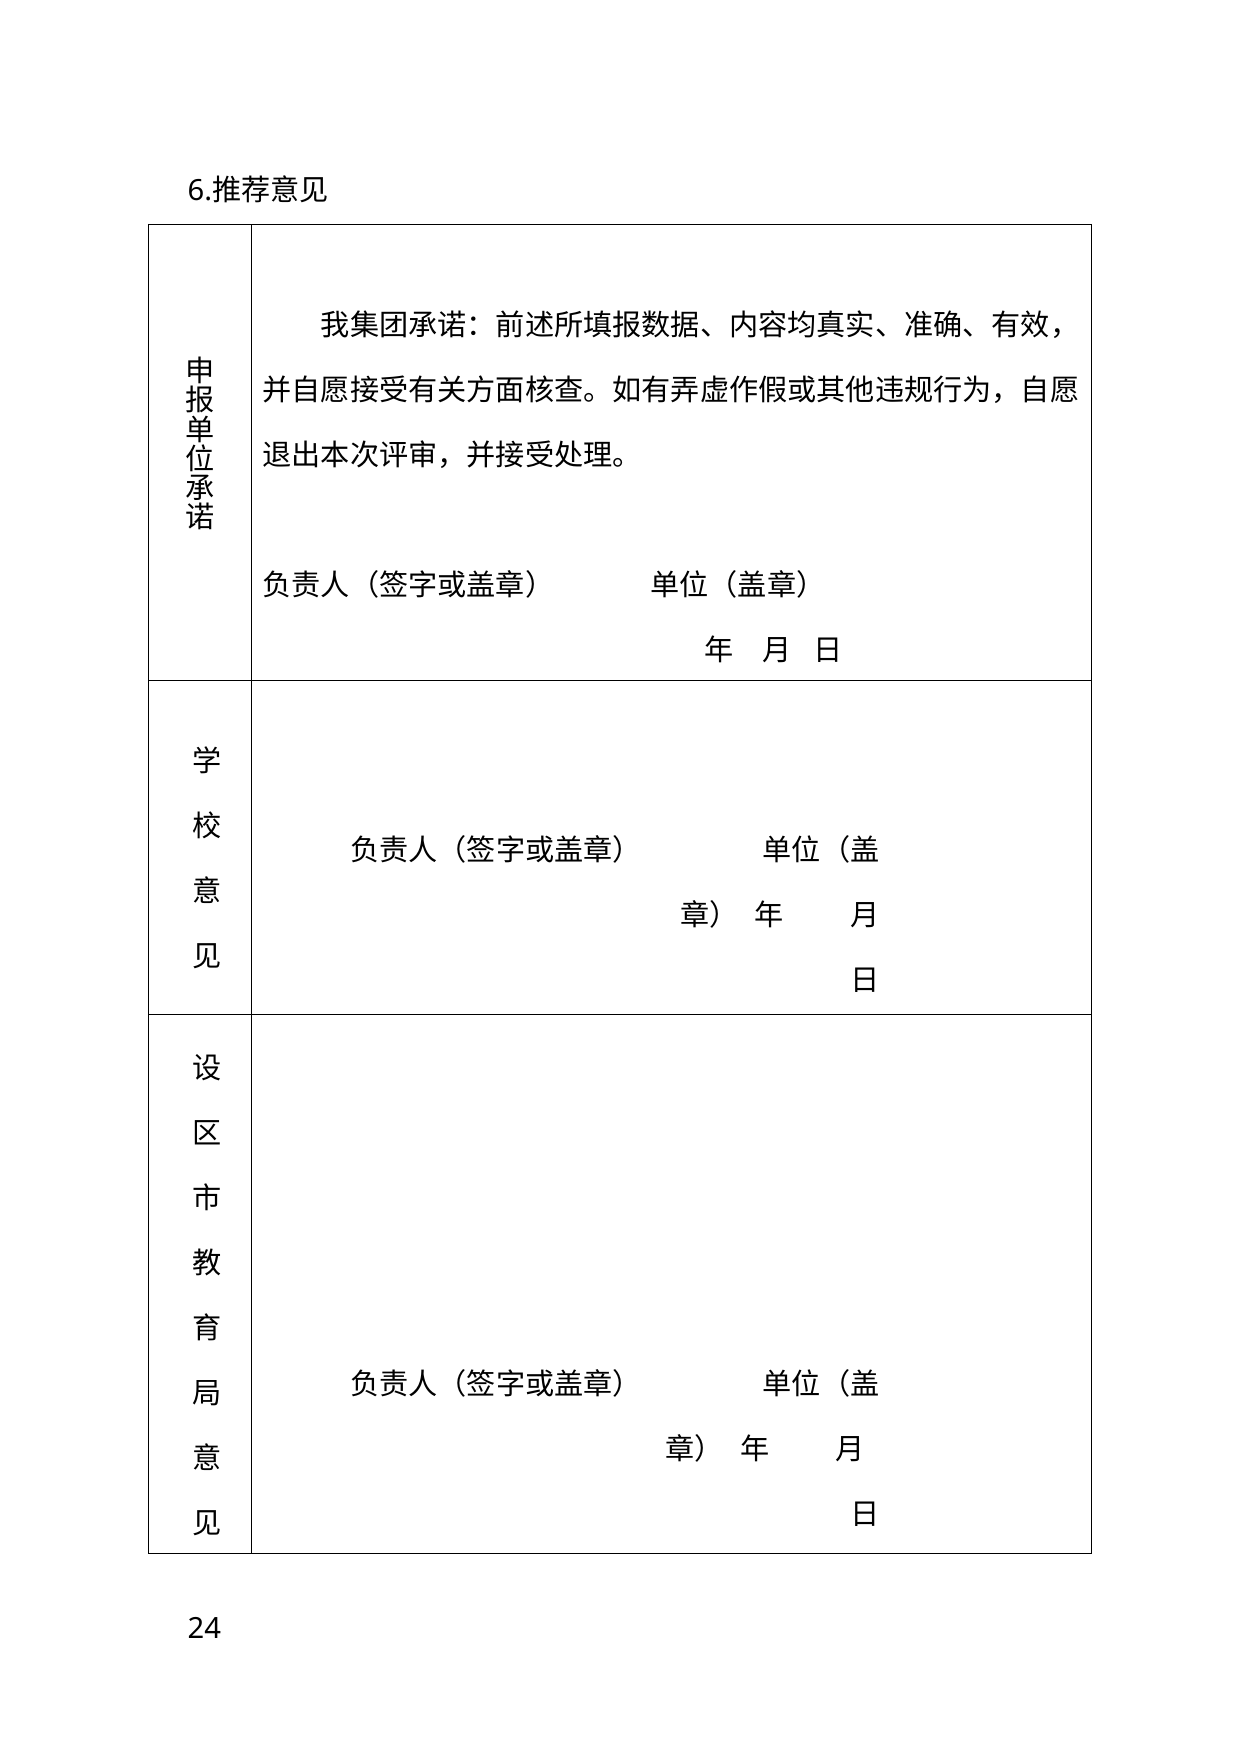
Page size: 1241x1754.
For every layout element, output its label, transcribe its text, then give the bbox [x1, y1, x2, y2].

table_header 申报单位承诺 [149, 225, 251, 680]
table_cell 负责人（签字或盖章） 单位（盖章） 年 月 日 [252, 681, 1091, 1013]
table_cell 负责人（签字或盖章） 单位（盖章） 年 月 日 [252, 1015, 1091, 1553]
list 6.推荐意见 [187, 156, 1053, 221]
table_cell 设区市教育局意见 [149, 1015, 251, 1553]
table_cell 学校意见 [149, 681, 251, 1013]
table_header 我集团承诺：前述所填报数据、内容均真实、准确、有效，并自愿接受有关方面核查。如有弄虚作假或其他违规行为，自愿退出本次评审，并接受处理。 负责人（签字或盖章） 单位（盖章） 年 月 日 [252, 225, 1091, 680]
